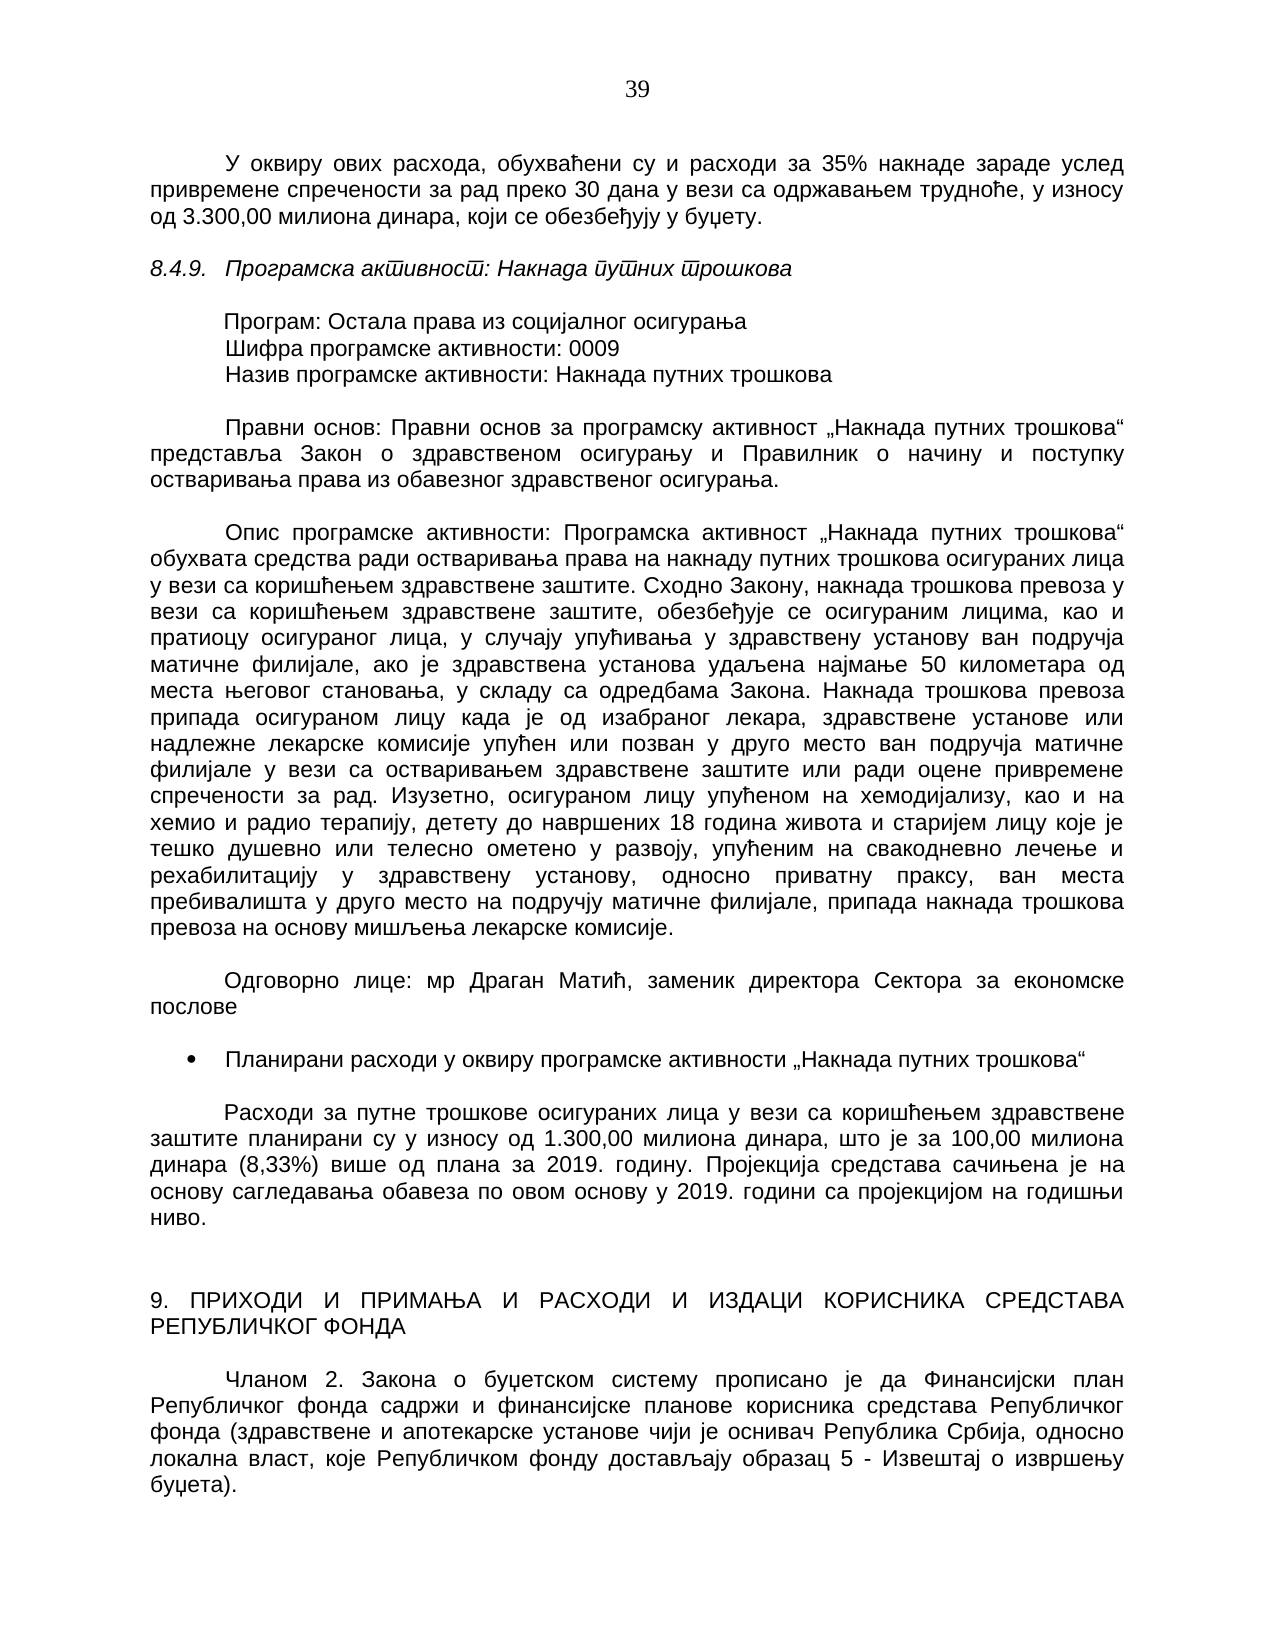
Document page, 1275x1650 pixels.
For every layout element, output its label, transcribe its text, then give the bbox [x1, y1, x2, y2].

text У оквиру ових расхода, обухваћени су и расходи за 35% накнаде зараде услед привремене спречености за рад преко 30 дана у вези са одржавањем трудноће, у износу од 3.300,00 милиона динара, који се обезбеђују у буџету. [150, 150, 1125, 229]
text Програм: Остала права из социјалног осигурања [150, 308, 1125, 334]
text Расходи за путне трошкове осигураних лица у вези са коришћењем здравствене заштите планирани су у износу од 1.300,00 милиона динара, што је за 100,00 милиона динара (8,33%) више од плана за 2019. годину. Пројекција средстава сачињена је на основу сагледавања обавеза по овом основу у 2019. години са пројекцијом на годишњи ниво. [150, 1099, 1125, 1231]
text 9. ПРИХОДИ И ПРИМАЊА И РАСХОДИ И ИЗДАЦИ КОРИСНИКА СРЕДСТАВА РЕПУБЛИЧКОГ ФОНДА [150, 1287, 1125, 1339]
list Програмска активност: Накнада путних трошкова [150, 255, 1125, 282]
text Правни основ: Правни основ за програмску активност „Накнада путних трошкова“ представља Закон о здравственом осигурању и Правилник о начину и поступку остваривања права из обавезног здравственог осигурања. [150, 413, 1125, 493]
list Планирани расходи у оквиру програмске активности „Накнада путних трошкова“ [187, 1046, 1125, 1072]
text Одговорно лице: мр Драган Матић, заменик директора Сектора за економске послове [150, 967, 1125, 1020]
text Опис програмске активности: Програмска активност „Накнада путних трошкова“ обухвата средства ради остваривања права на накнаду путних трошкова осигураних лица у вези са коришћењем здравствене заштите. Сходно Закону, накнада трошкова превоза у вези са коришћењем здравствене заштите, обезбеђује се осигураним лицима, као и пратиоцу осигураног лица, у случају упућивања у здравствену установу ван подручја матичне филијале, ако је здравствена установа удаљена најмање 50 километара од места његовог становања, у складу са одредбама Закона. Накнада трошкова превоза припада осигураном лицу када је од изабраног лекара, здравствене установе или надлежне лекарске комисије упућен или позван у друго место ван подручја матичне филијале у вези са остваривањем здравствене заштите или ради оцене привремене спречености за рад. Изузетно, осигураном лицу упућеном на хемодијализу, као и на хемио и радио терапију, детету до навршених 18 година живота и старијем лицу које је тешко душевно или телесно ометено у развоју, упућеним на свакодневно лечење и рехабилитацију у здравствену установу, односно приватну праксу, ван места пребивалишта у друго место на подручју матичне филијале, припада накнада трошкова превоза на основу мишљења лекарске комисије. [150, 519, 1125, 941]
text Назив програмске активности: Накнада путних трошкова [150, 361, 1125, 387]
text Шифра програмске активности: 0009 [150, 334, 1125, 361]
text Чланом 2. Закона о буџетском систему прописано је да Финансијски план Републичког фонда садржи и финансијске планове корисника средстава Републичког фонда (здравствене и апотекарске установе чији је оснивач Република Србија, односно локална власт, које Републичком фонду достављају образац 5 - Извештај о извршењу буџета). [150, 1366, 1125, 1497]
